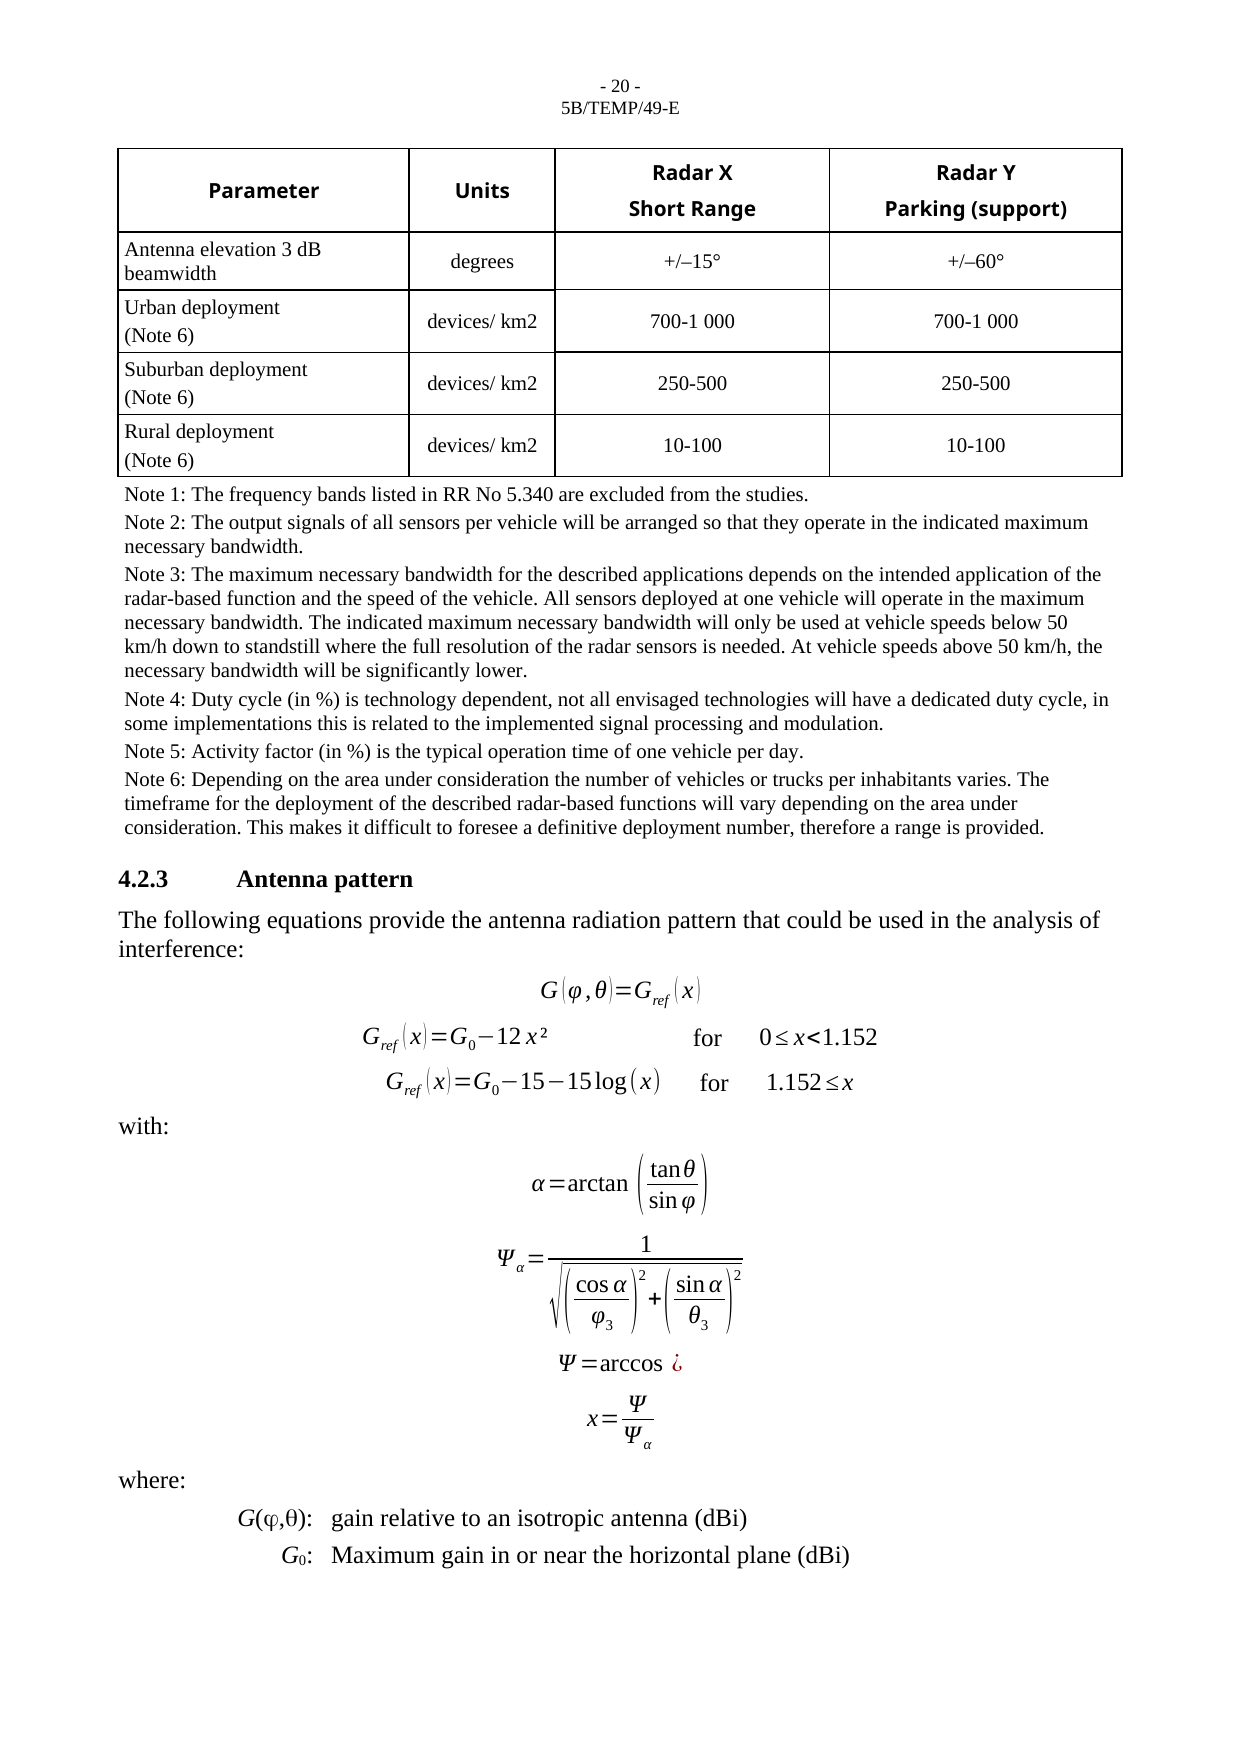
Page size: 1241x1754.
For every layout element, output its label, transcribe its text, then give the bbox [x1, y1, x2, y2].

table_header Units [410, 149, 554, 231]
text with: [118, 1111, 1122, 1140]
table_cell Antenna elevation 3 dB beamwidth [119, 233, 408, 289]
table_cell degrees [410, 233, 554, 289]
text G0: Maximum gain in or near the horizontal plane (dBi) [118, 1540, 1122, 1568]
table_cell devices/ km2 [410, 353, 554, 413]
text The following equations provide the antenna radiation pattern that could be used in the analysis of interference: [118, 905, 1122, 963]
table_cell Suburban deployment (Note 6) [119, 353, 408, 413]
table_cell 10-100 [830, 415, 1121, 476]
table_cell devices/ km2 [410, 291, 554, 351]
table_cell +/–15° [556, 233, 829, 289]
table_header Parameter [119, 149, 408, 231]
table_header Radar Y Parking (support) [830, 149, 1121, 231]
table_cell Urban deployment (Note 6) [119, 291, 408, 351]
text G(,): gain relative to an isotropic antenna (dBi) [118, 1503, 1122, 1531]
text for [118, 1021, 1122, 1053]
table_cell Rural deployment (Note 6) [119, 415, 408, 476]
table_header Radar X Short Range [556, 149, 829, 231]
table_cell devices/ km2 [410, 415, 554, 476]
table_cell +/–60° [830, 233, 1121, 289]
subtitle 4.2.3 Antenna pattern [118, 864, 1122, 893]
text where: [118, 1466, 1122, 1494]
text for [118, 1066, 1122, 1099]
table_cell Note 1: The frequency bands listed in RR No 5.340 are excluded from the studies. Note 2: The output signals of all sensors per vehicle will be arranged so that they operate in the indicated maximum necessary bandwidth. Note 3: The maximum necessary bandwidth for the described applications depends on the intended application of the radar-based function and the speed of the vehicle. All sensors deployed at one vehicle will operate in the maximum necessary bandwidth. The indicated maximum necessary bandwidth will only be used at vehicle speeds below 50 km/h down to standstill where the full resolution of the radar sensors is needed. At vehicle speeds above 50 km/h, the necessary bandwidth will be significantly lower. Note 4: Duty cycle (in %) is technology dependent, not all envisaged technologies will have a dedicated duty cycle, in some implementations this is related to the implemented signal processing and modulation. Note 5: Activity factor (in %) is the typical operation time of one vehicle per day. Note 6: Depending on the area under consideration the number of vehicles or trucks per inhabitants varies. The timeframe for the deployment of the described radar-based functions will vary depending on the area under consideration. This makes it difficult to foresee a definitive deployment number, therefore a range is provided. [118, 477, 1122, 843]
table_cell 250-500 [830, 353, 1121, 413]
table_cell 10-100 [556, 415, 829, 476]
table_cell 700-1 000 [830, 290, 1121, 351]
table_cell 700-1 000 [556, 290, 829, 351]
table_cell 250-500 [556, 353, 829, 413]
